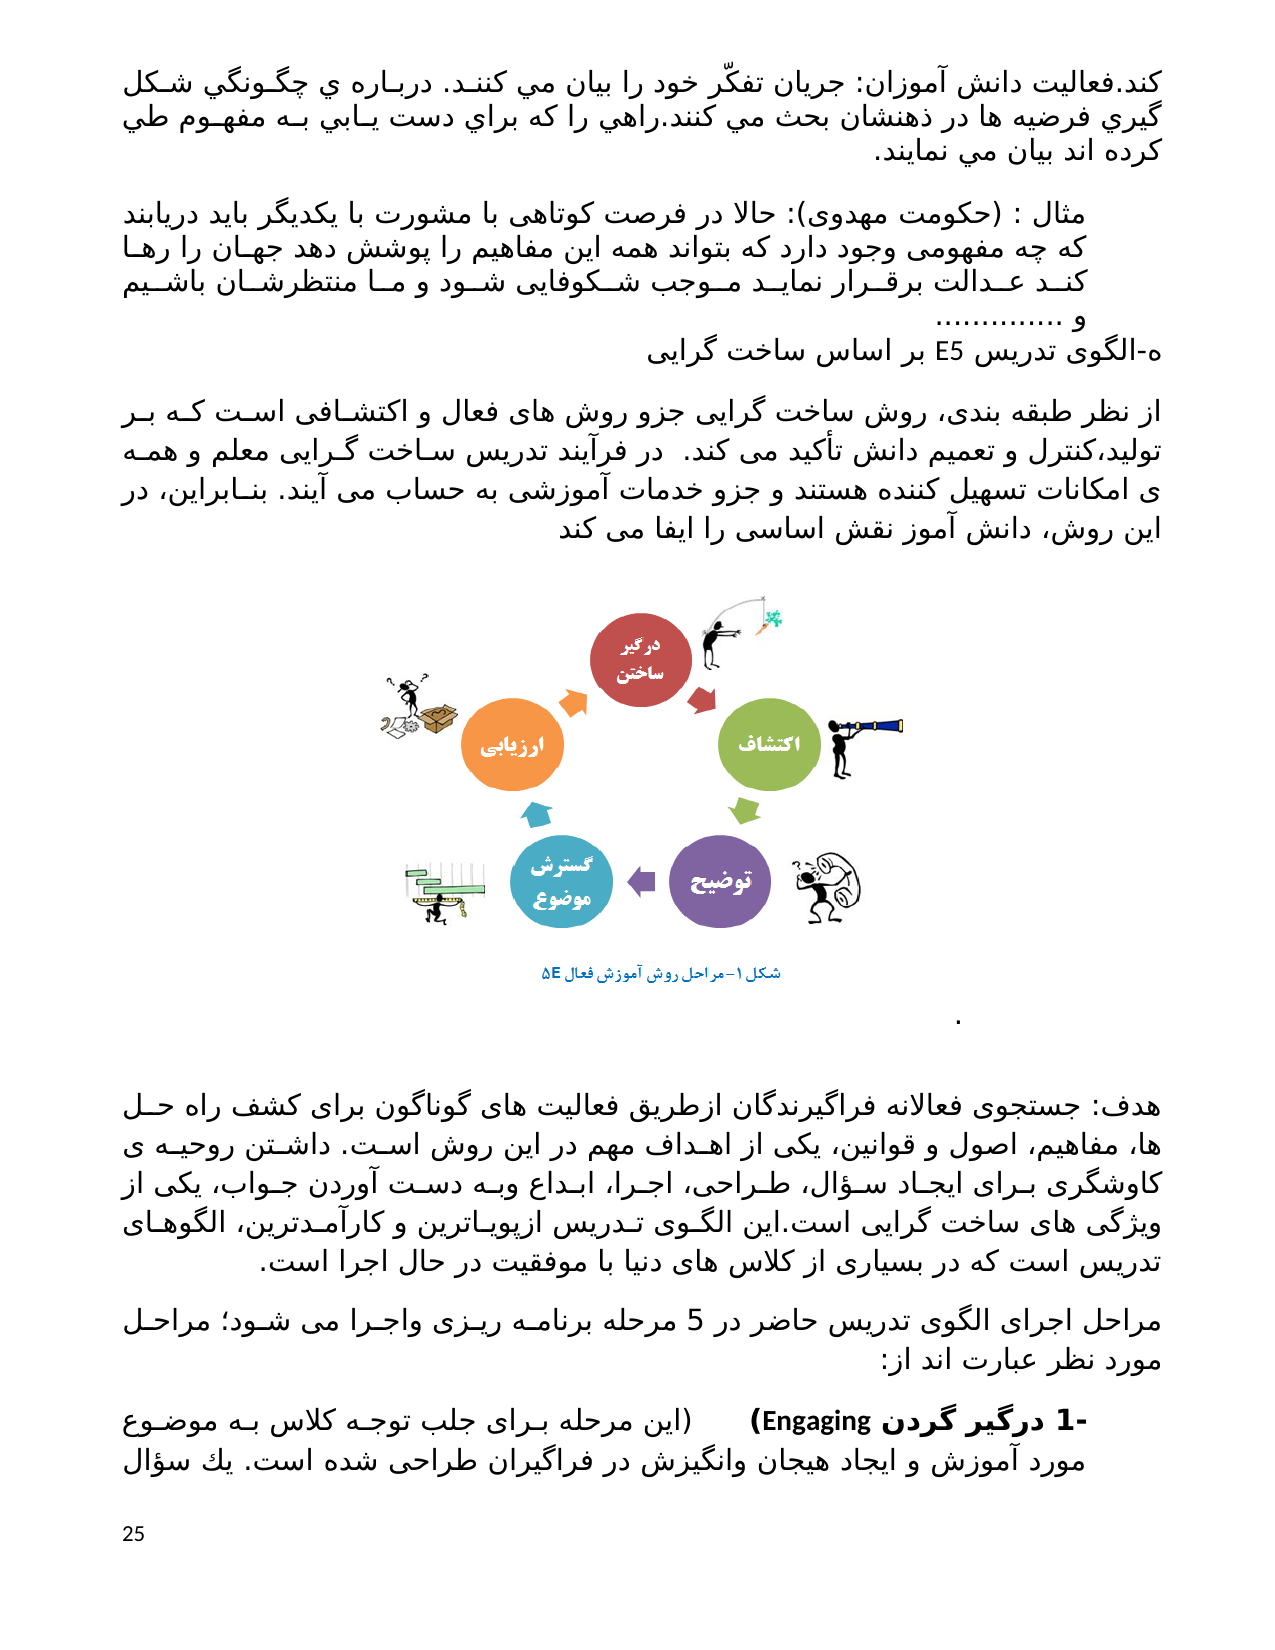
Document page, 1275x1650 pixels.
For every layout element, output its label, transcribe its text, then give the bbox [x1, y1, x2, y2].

text مثال : (حکومت مهدوی): حالا در فرصت کوتاهی با مشورت با یکدیگر باید دریابند که چه مفهومی وجود دارد که بتواند همه این مفاهیم را پوشش دهد جهان را رها کند عدالت برقرار نماید موجب شکوفایی شود و ما منتظرشان باشیم و .............. [122, 264, 1087, 400]
text هدف: جستجوی فعالانه فراگیرندگان ازطریق فعالیت های گوناگون برای كشف راه حل ها، مفاهیم، اصول و قوانین، یكی از اهداف مهم در این روش است. داشتن روحیه ی كاوشگری برای ایجاد سؤال، طراحی، اجرا، ابداع وبه دست آوردن جواب، یكی از ویژگی های ساخت گرایی است.این الگوی تدریس ازپویاترین و كارآمدترین، الگوهای تدریس است كه در بسیاری از كلاس های دنیا با موفقیت در حال اجرا است. [122, 1156, 1162, 1346]
picture [321, 638, 945, 1092]
text از نظر طبقه بندی، روش ساخت گرایی جزو روش های فعال و اكتشافی است كه بر تولید،كنترل و تعمیم دانش تأكید می كند. در فرآیند تدریس ساخت گرایی معلم و همه ی امكانات تسهیل كننده هستند و جزو خدمات آموزشی به حساب می آیند. بنابراین، در این روش، دانش آموز نقش اساسی را ایفا می كند [122, 462, 1162, 613]
text مراحل اجرای الگوی تدریس حاضر در 5 مرحله برنامه ریزی واجرا می شود؛ مراحل مورد نظر عبارت اند از: [122, 1372, 1162, 1444]
text ه-الگوی تدریس E5 بر اساس ساخت گرایی [122, 400, 1162, 436]
text چهار-تحليل راهبــردهاي تفكر: فعالیت معلم: بحث گروهي دانش آموزان را هدايت مي كند. از دانش آموزان در مورد نحوه دست یابی به مفهوم اصلی سوال می کند.فعاليت دانش آموزان: جريان تفكّر خود را بيان مي كنند. درباره ي چگونگي شكل گيري فرضيه ها در ذهنشان بحث مي كنند.راهي را كه براي دست يابي به مفهوم طي كرده اند بيان مي نمايند. [122, 66, 1162, 235]
